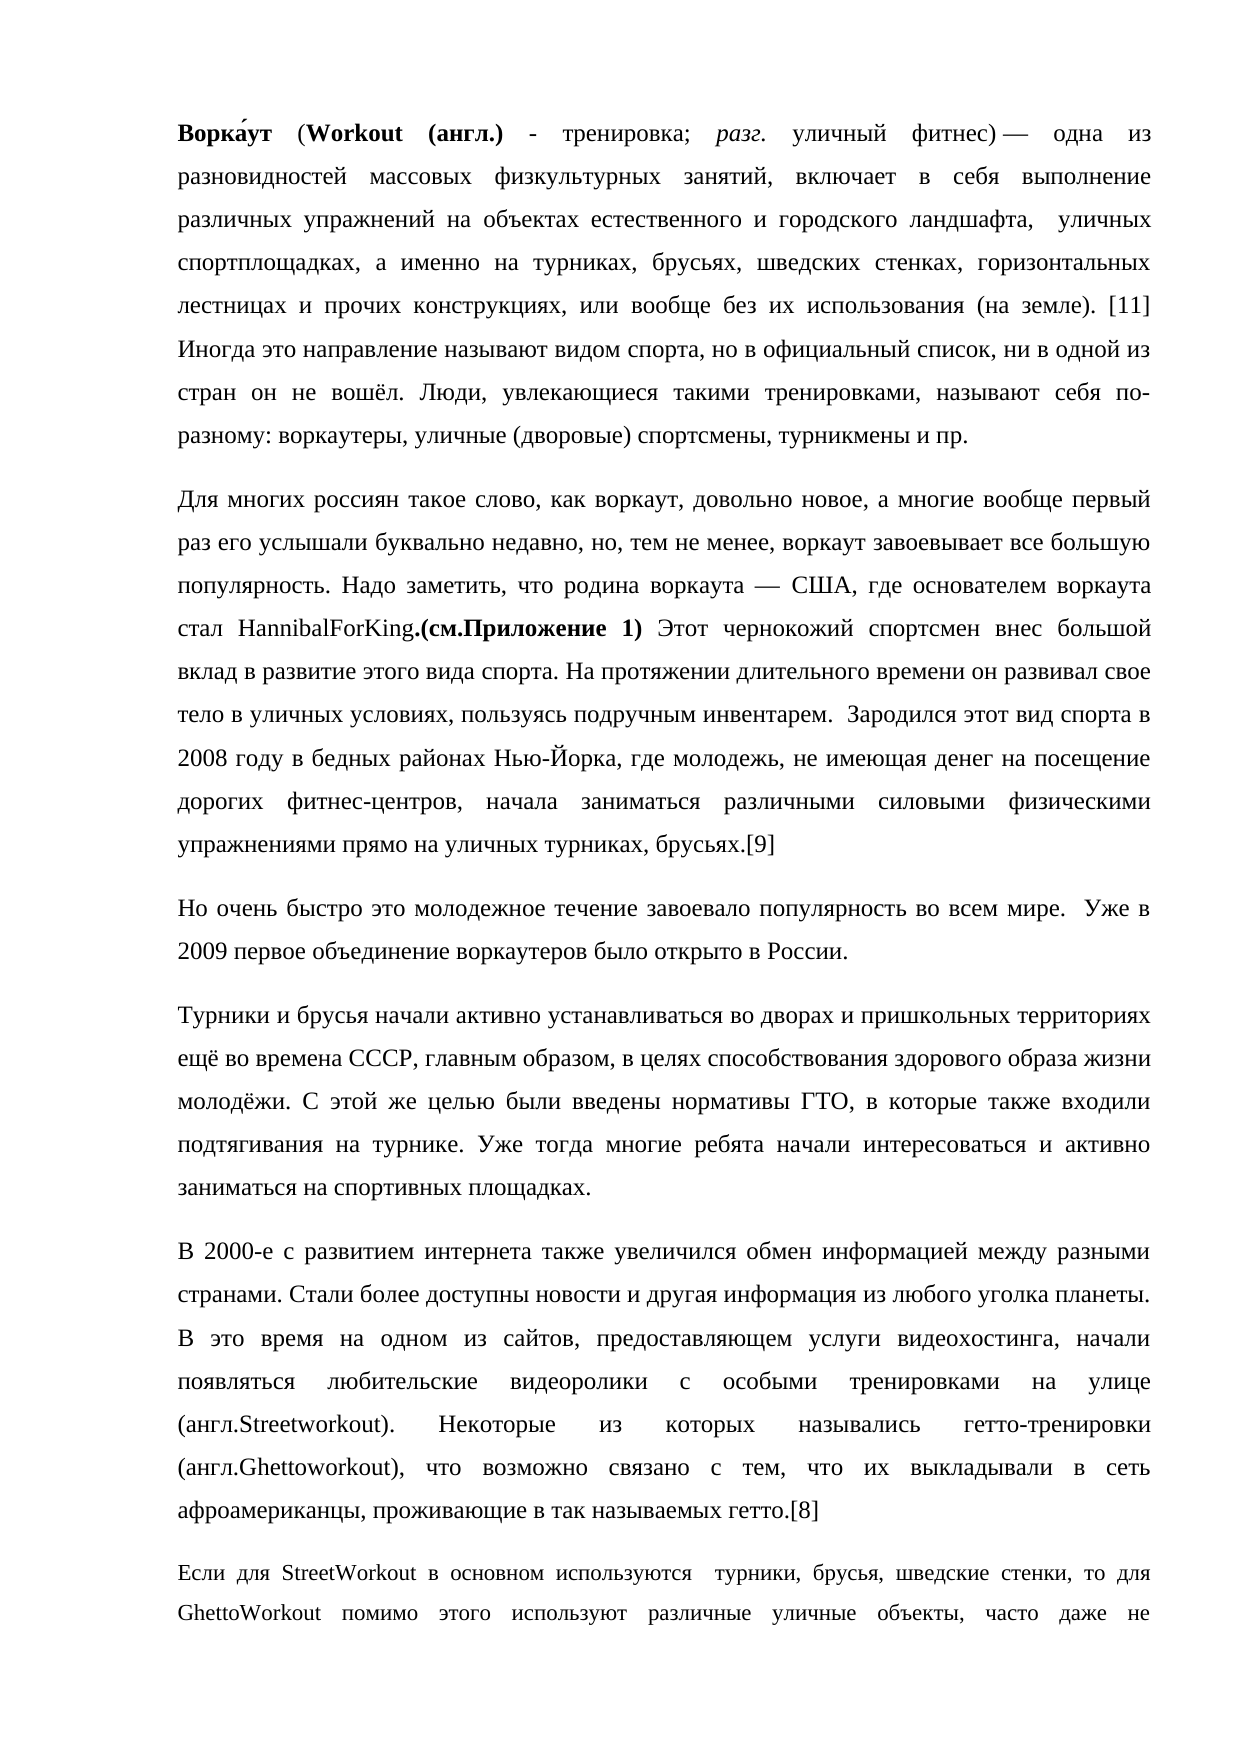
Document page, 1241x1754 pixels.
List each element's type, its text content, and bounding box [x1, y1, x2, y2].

text Турники и брусья начали активно устанавливаться во дворах и пришкольных территориях ещё во времена СССР, главным образом, в целях способствования здорового образа жизни молодёжи. С этой же целью были введены нормативы ГТО, в которые также входили подтягивания на турнике. Уже тогда многие ребята начали интересоваться и активно заниматься на спортивных площадках. [177, 1000, 1152, 1201]
text Но очень быстро это молодежное течение завоевало популярность во всем мире. Уже в 2009 первое объединение воркаутеров было открыто в России. [177, 893, 1152, 965]
text В 2000-е с развитием интернета также увеличился обмен информацией между разными странами. Стали более доступны новости и другая информация из любого уголка планеты. В это время на одном из сайтов, предоставляющем услуги видеохостинга, начали появляться любительские видеоролики с особыми тренировками на улице (англ.Streetworkout). Некоторые из которых назывались гетто-тренировки (англ.Ghettoworkout), что возможно связано с тем, что их выкладывали в сеть афроамериканцы, проживающие в так называемых гетто.[8] [177, 1236, 1152, 1524]
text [177, 1559, 1152, 1625]
text Для многих россиян такое слово, как воркаут, довольно новое, а многие вообще первый раз его услышали буквально недавно, но, тем не менее, воркаут завоевывает все большую популярность. Надо заметить, что родина воркаута — США, где основателем воркаута стал HannibalForKing.(см.Приложение 1) Этот чернокожий спортсмен внес большой вклад в развитие этого вида спорта. На протяжении длительного времени он развивал свое тело в уличных условиях, пользуясь подручным инвентарем. Зародился этот вид спорта в 2008 году в бедных районах Нью-Йорка, где молодежь, не имеющая денег на посещение дорогих фитнес-центров, начала заниматься различными силовыми физическими упражнениями прямо на уличных турниках, брусьях.[9] [177, 484, 1152, 858]
text Ворка́ут (Workout (англ.) - тренировка; разг. уличный фитнес) — одна из разновидностей массовых физкультурных занятий, включает в себя выполнение различных упражнений на объектах естественного и городского ландшафта, уличных спортплощадках, а именно на турниках, брусьях, шведских стенках, горизонтальных лестницах и прочих конструкциях, или вообще без их использования (на земле). [11] Иногда это направление называют видом спорта, но в официальный список, ни в одной из стран он не вошёл. Люди, увлекающиеся такими тренировками, называют себя по-разному: воркаутеры, уличные (дворовые) спортсмены, турникмены и пр. [177, 118, 1152, 449]
